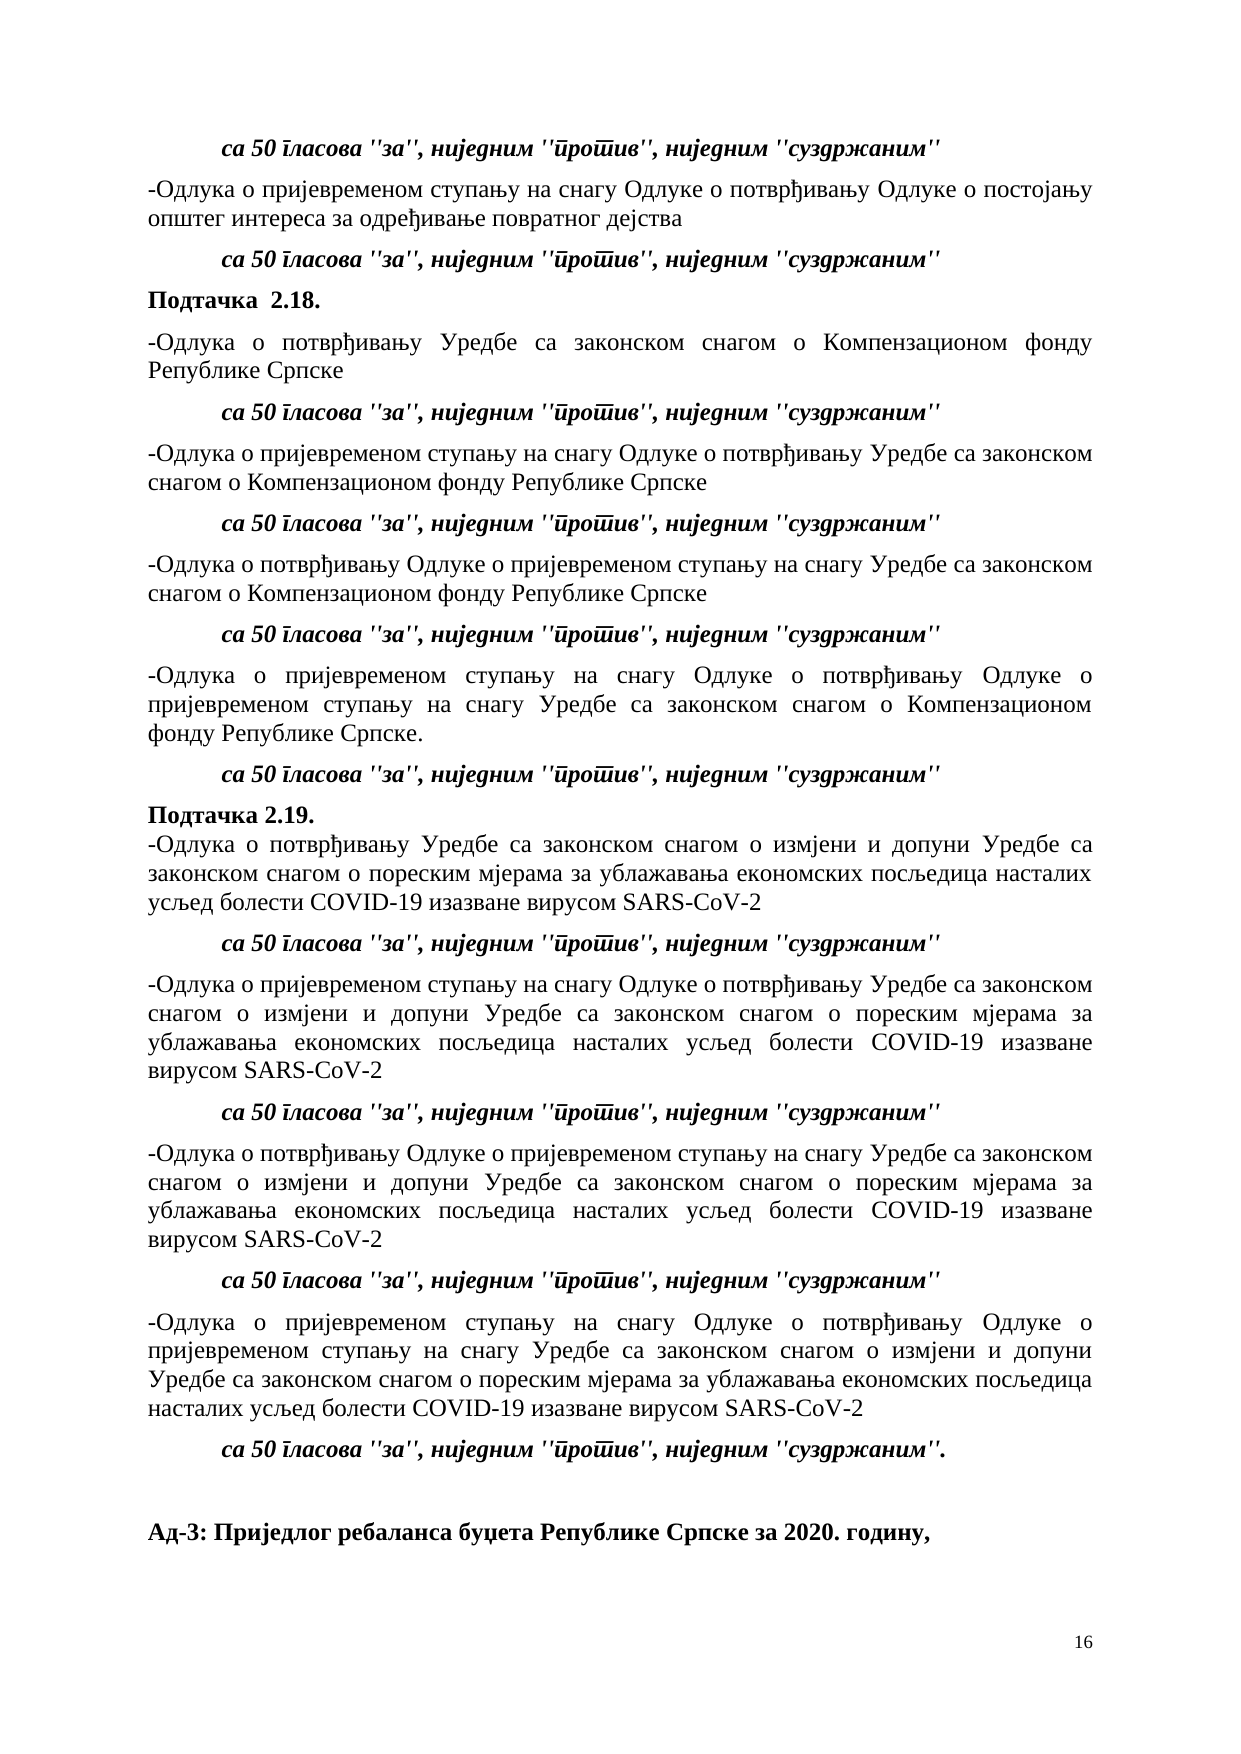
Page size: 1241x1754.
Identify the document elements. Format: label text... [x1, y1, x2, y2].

text са 50 гласова ''за'', ниједним ''против'', ниједним ''суздржаним'' [148, 928, 1093, 957]
text Ад-3: Приједлог ребаланса буџета Републике Српске за 2020. годину, [148, 1517, 1093, 1545]
text -Одлука о потврђивању Одлуке о пријевременом ступању на снагу Уредбе са законском снагом о измјени и допуни Уредбе са законском снагом о пореским мјерама за ублажавањa економских посљедица насталих усљед болести COVID-19 изазване вирусом SARS-CoV-2 [148, 1138, 1093, 1253]
text -Одлука о потврђивању Одлуке о пријевременом ступању на снагу Уредбе са законском снагом о Компензационом фонду Републике Српске [148, 549, 1093, 607]
text Подтачка 2.19. [148, 800, 1093, 829]
text са 50 гласова ''за'', ниједним ''против'', ниједним ''суздржаним'' [148, 619, 1093, 648]
text -Одлука о пријевременом ступању на снагу Одлуке о потврђивању Одлуке о пријевременом ступању на снагу Уредбе са законском снагом о Компензационом фонду Републике Српске. [148, 660, 1093, 747]
text са 50 гласова ''за'', ниједним ''против'', ниједним ''суздржаним'' [148, 397, 1093, 425]
text -Одлука о пријевременом ступању на снагу Одлуке о потврђивању Уредбе са законском снагом о Компензационом фонду Републике Српске [148, 438, 1093, 495]
text Подтачка 2.18. [148, 285, 1093, 314]
text са 50 гласова ''за'', ниједним ''против'', ниједним ''суздржаним'' [148, 759, 1093, 788]
text -Одлука о пријевременом ступању на снагу Одлуке о потврђивању Уредбе са законском снагом о измјени и допуни Уредбе са законском снагом о пореским мјерама за ублажавањa економских посљедица насталих усљед болести COVID-19 изазване вирусом SARS-CoV-2 [148, 969, 1093, 1084]
text са 50 гласова ''за'', ниједним ''против'', ниједним ''суздржаним'' [148, 1097, 1093, 1125]
text са 50 гласова ''за'', ниједним ''против'', ниједним ''суздржаним'' [148, 244, 1093, 273]
text са 50 гласова ''за'', ниједним ''против'', ниједним ''суздржаним''. [148, 1434, 1093, 1463]
text -Одлука о потврђивању Уредбе са законском снагом о измјени и допуни Уредбе са законском снагом о пореским мјерама за ублажавањa економских посљедица насталих усљед болести COVID-19 изазване вирусом SARS-CoV-2 [148, 829, 1093, 915]
text са 50 гласова ''за'', ниједним ''против'', ниједним ''суздржаним'' [148, 508, 1093, 537]
text -Одлука о пријевременом ступању на снагу Одлуке о потврђивању Одлуке о постојању општег интереса за одрeђивање повратног дејства [148, 174, 1093, 232]
text -Одлука о потврђивању Уредбе са законском снагом о Компензационом фонду Републике Српске [148, 327, 1093, 384]
text са 50 гласова ''за'', ниједним ''против'', ниједним ''суздржаним'' [148, 1265, 1093, 1294]
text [148, 133, 1093, 162]
text -Одлука о пријевременом ступању на снагу Одлуке о потврђивању Одлуке о пријевременом ступању на снагу Уредбе са законском снагом о измјени и допуни Уредбе са законском снагом о пореским мјерама за ублажавањa економских посљедица насталих усљед болести COVID-19 изазване вирусом SARS-CoV-2 [148, 1307, 1093, 1422]
